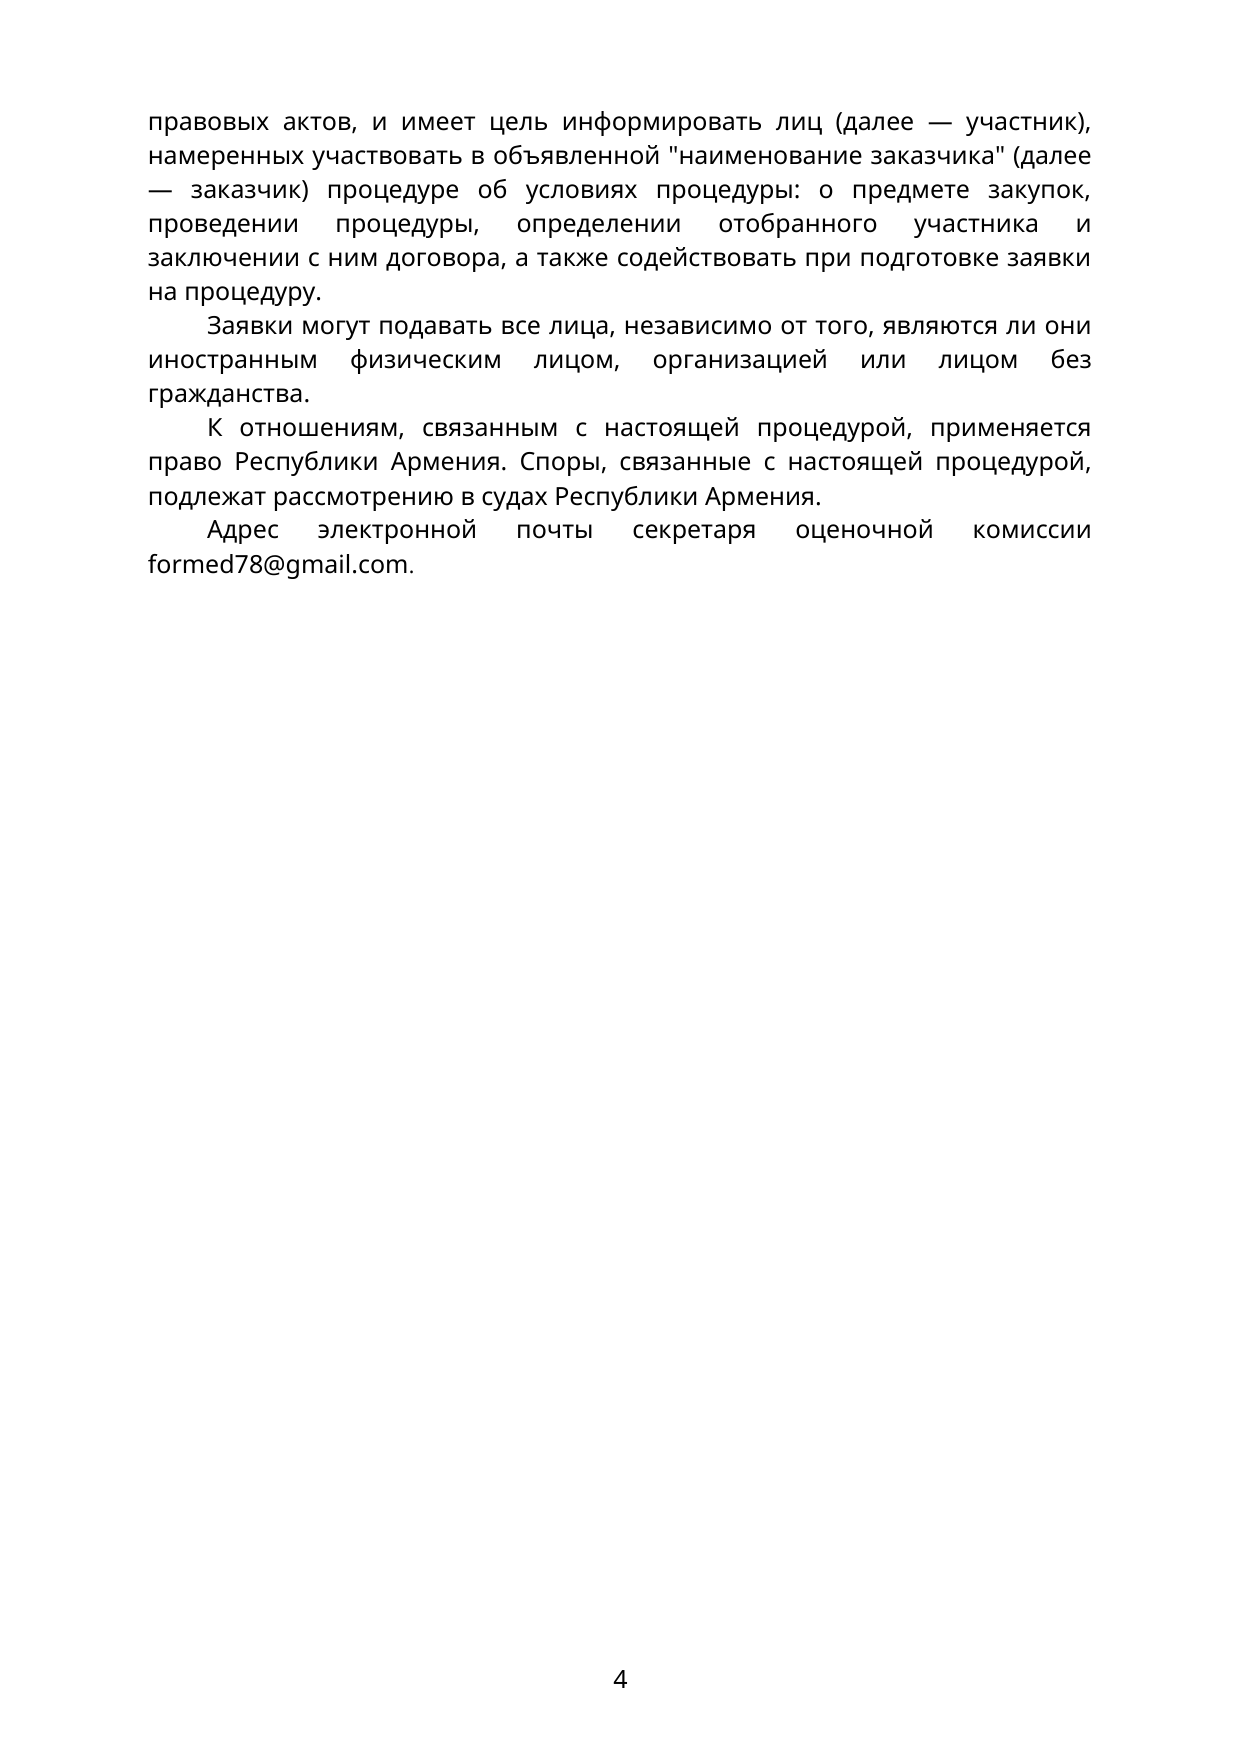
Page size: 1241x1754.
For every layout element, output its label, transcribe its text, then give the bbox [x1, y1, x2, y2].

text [148, 103, 1092, 308]
text Адрес электронной почты секретаря оценочной комиссии formed78@gmail.com. [148, 512, 1092, 580]
text Заявки могут подавать все лица, независимо от того, являются ли они иностранным физическим лицом, организацией или лицом без гражданства. [148, 308, 1092, 410]
text К отношениям, связанным с настоящей процедурой, применяется право Республики Армения. Споры, связанные с настоящей процедурой, подлежат рассмотрению в судах Республики Армения. [148, 410, 1092, 512]
